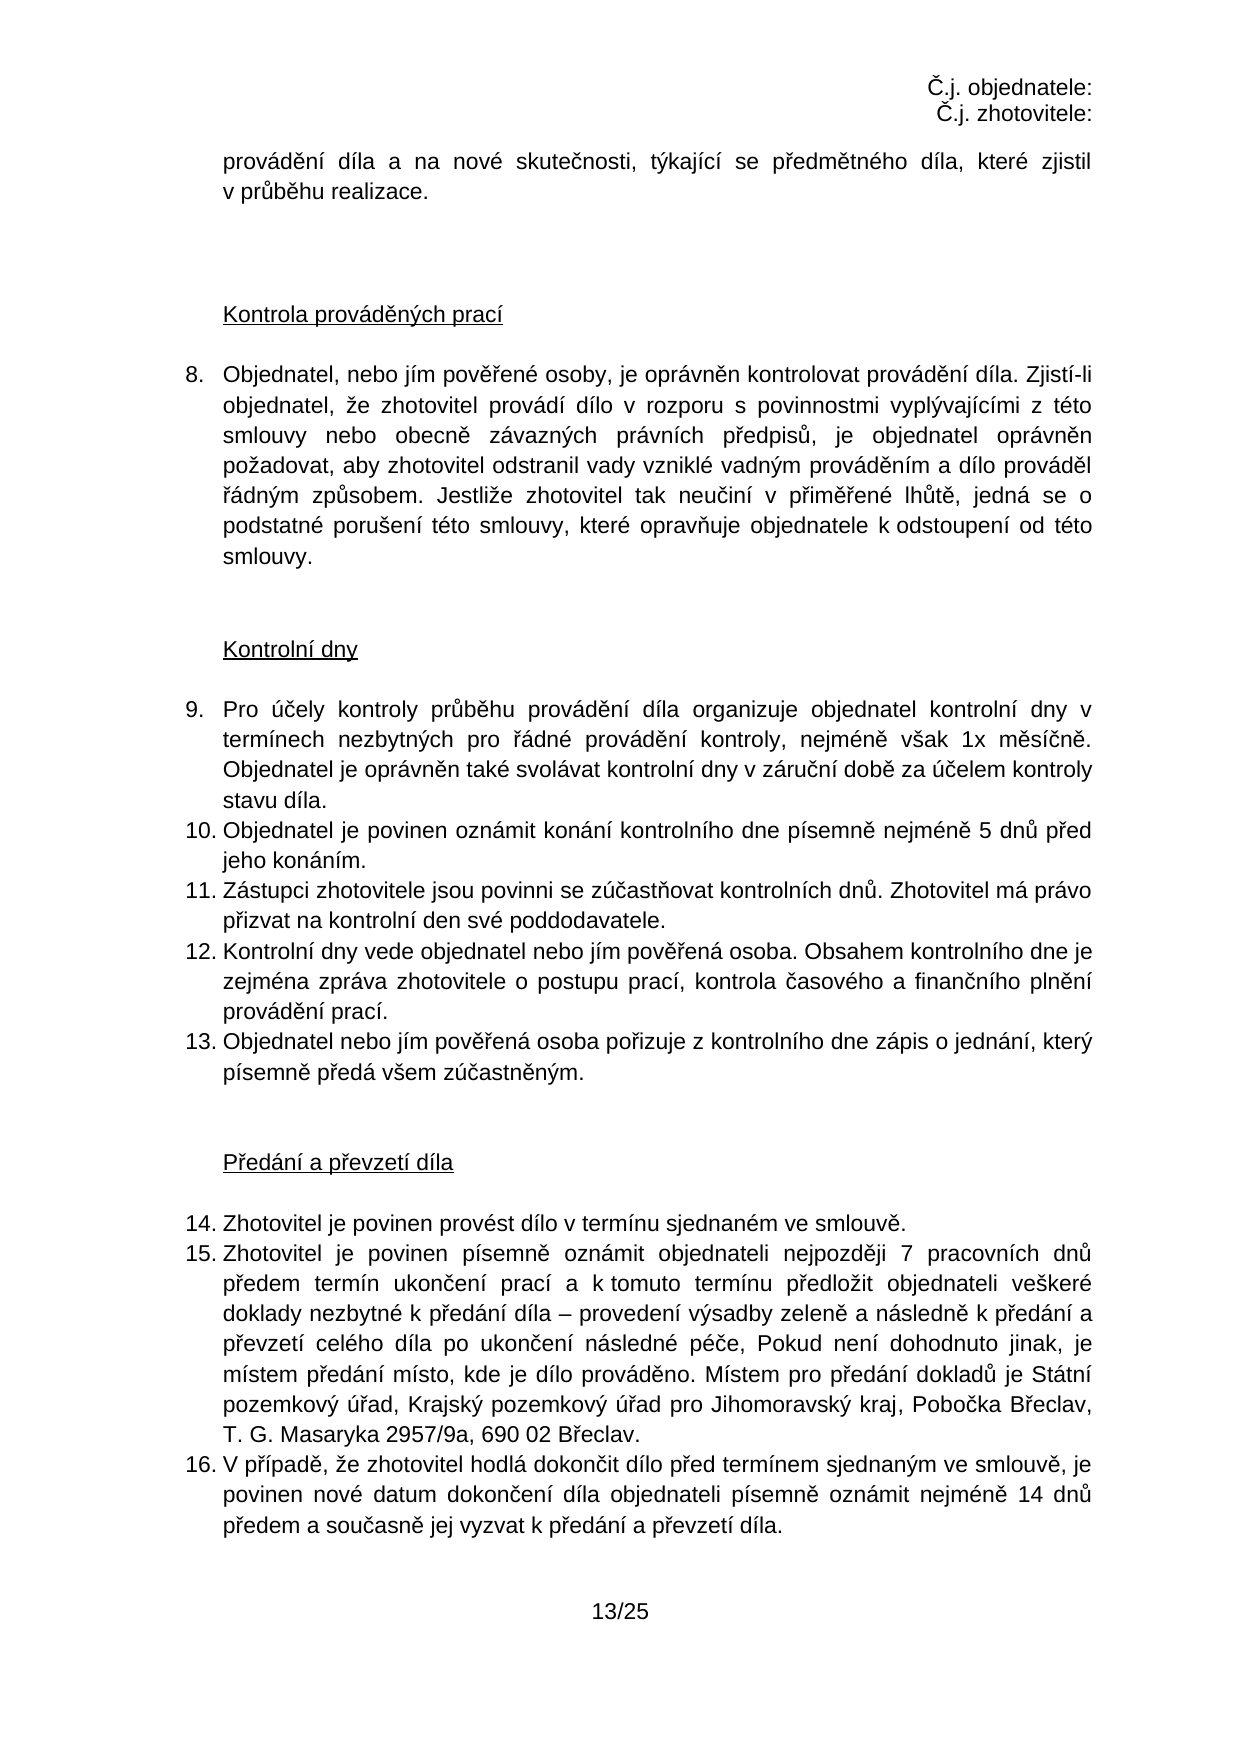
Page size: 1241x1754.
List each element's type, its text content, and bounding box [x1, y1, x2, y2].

list Objednatel nebo jím pověřená osoba pořizuje z kontrolního dne zápis o jednání, který písemně předá všem zúčastněným. [185, 1028, 1093, 1085]
list Pro účely kontroly průběhu provádění díla organizuje objednatel kontrolní dny v termínech nezbytných pro řádné provádění kontroly, nejméně však 1x měsíčně. Objednatel je oprávněn také svolávat kontrolní dny v záruční době za účelem kontroly stavu díla. [185, 696, 1093, 813]
list Předání a převzetí díla [223, 1149, 1093, 1175]
list Zhotovitel je povinen provést dílo v termínu sjednaném ve smlouvě. [185, 1209, 1093, 1236]
list Zástupci zhotovitele jsou povinni se zúčastňovat kontrolních dnů. Zhotovitel má právo přizvat na kontrolní den své poddodavatele. [185, 877, 1093, 934]
list Objednatel, nebo jím pověřené osoby, je oprávněn kontrolovat provádění díla. Zjistí-li objednatel, že zhotovitel provádí dílo v rozporu s povinnostmi vyplývajícími z této smlouvy nebo obecně závazných právních předpisů, je objednatel oprávněn požadovat, aby zhotovitel odstranil vady vzniklé vadným prováděním a dílo prováděl řádným způsobem. Jestliže zhotovitel tak neučiní v přiměřené lhůtě, jedná se o podstatné porušení této smlouvy, které opravňuje objednatele k odstoupení od této smlouvy. [185, 361, 1093, 569]
list Kontrolní dny vede objednatel nebo jím pověřená osoba. Obsahem kontrolního dne je zejména zpráva zhotovitele o postupu prací, kontrola časového a finančního plnění provádění prací. [185, 938, 1093, 1024]
list Objednatel je povinen oznámit konání kontrolního dne písemně nejméně 5 dnů před jeho konáním. [185, 817, 1093, 873]
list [185, 148, 1093, 204]
list Zhotovitel je povinen písemně oznámit objednateli nejpozději 7 pracovních dnů předem termín ukončení prací a k tomuto termínu předložit objednateli veškeré doklady nezbytné k předání díla – provedení výsadby zeleně a následně k předání a převzetí celého díla po ukončení následné péče, Pokud není dohodnuto jinak, je místem předání místo, kde je dílo prováděno. Místem pro předání dokladů je Státní pozemkový úřad, Krajský pozemkový úřad pro Jihomoravský kraj, Pobočka Břeclav, T. G. Masaryka 2957/9a, 690 02 Břeclav. [185, 1240, 1093, 1447]
list Kontrolní dny [223, 636, 1093, 662]
list V případě, že zhotovitel hodlá dokončit dílo před termínem sjednaným ve smlouvě, je povinen nové datum dokončení díla objednateli písemně oznámit nejméně 14 dnů předem a současně jej vyzvat k předání a převzetí díla. [185, 1451, 1093, 1538]
list Kontrola prováděných prací [223, 301, 1093, 327]
